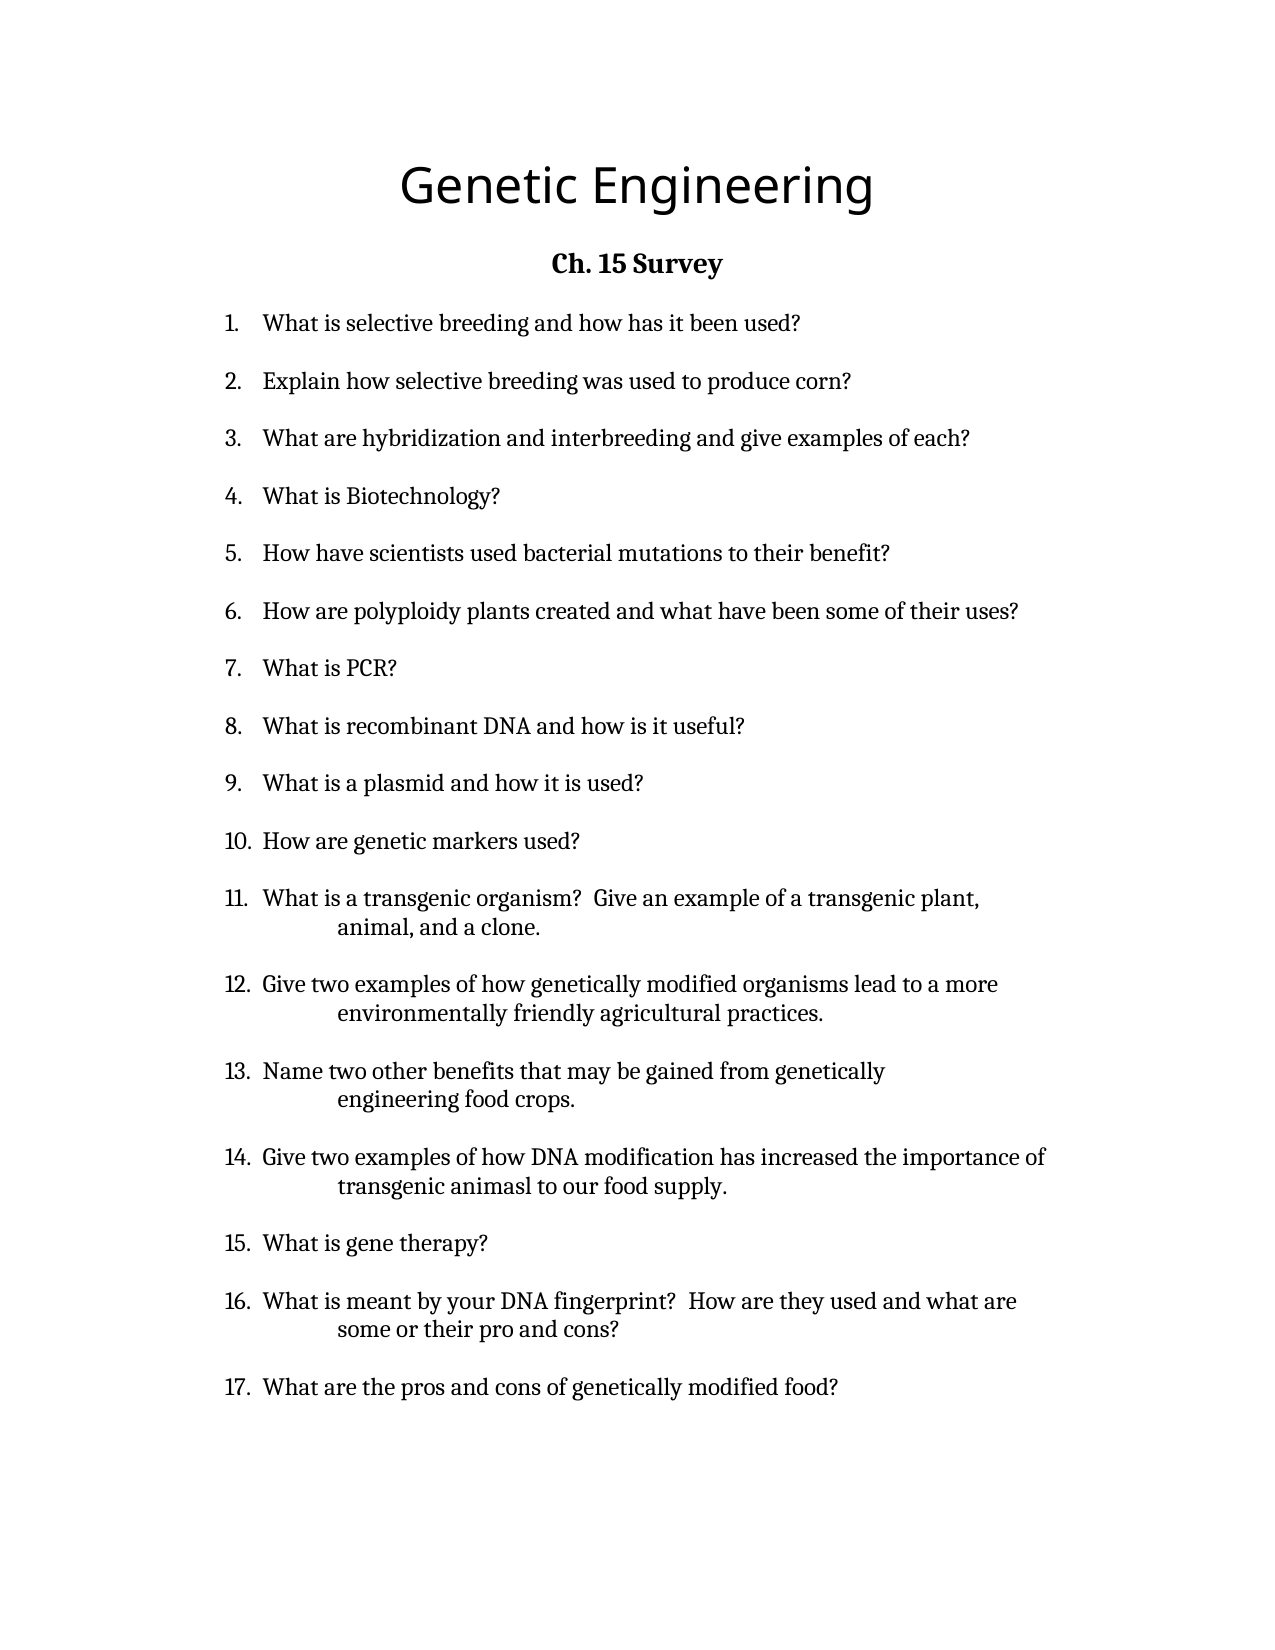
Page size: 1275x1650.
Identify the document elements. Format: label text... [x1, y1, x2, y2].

list What is meant by your DNA fingerprint? How are they used and what are [225, 1287, 1087, 1315]
list Give two examples of how DNA modification has increased the importance of [225, 1143, 1087, 1172]
list What is Biotechnology? [225, 482, 1087, 510]
list What is selective breeding and how has it been used? [225, 309, 1087, 338]
list How are polyploidy plants created and what have been some of their uses? [225, 597, 1087, 625]
list Name two other benefits that may be gained from genetically [225, 1057, 1087, 1085]
list Give two examples of how genetically modified organisms lead to a more [225, 970, 1087, 999]
list How are genetic markers used? [225, 827, 1087, 855]
list What is a plasmid and how it is used? [225, 769, 1087, 798]
list What is a transgenic organism? Give an example of a transgenic plant, [225, 884, 1087, 913]
list What is PCR? [225, 654, 1087, 683]
list What is gene therapy? [225, 1229, 1087, 1258]
text Ch. 15 Survey [187, 247, 1087, 280]
text some or their pro and cons? [262, 1315, 1087, 1344]
list How have scientists used bacterial mutations to their benefit? [225, 539, 1087, 568]
list transgenic animasl to our food supply. [262, 1172, 1087, 1200]
text animal, and a clone. [262, 913, 1087, 942]
text environmentally friendly agricultural practices. [262, 999, 1087, 1028]
list engineering food crops. [262, 1085, 1087, 1114]
list What is recombinant DNA and how is it useful? [225, 712, 1087, 740]
text Genetic Engineering [187, 150, 1087, 218]
list Explain how selective breeding was used to produce corn? [225, 367, 1087, 395]
list What are hybridization and interbreeding and give examples of each? [225, 424, 1087, 453]
list What are the pros and cons of genetically modified food? [225, 1373, 1087, 1402]
